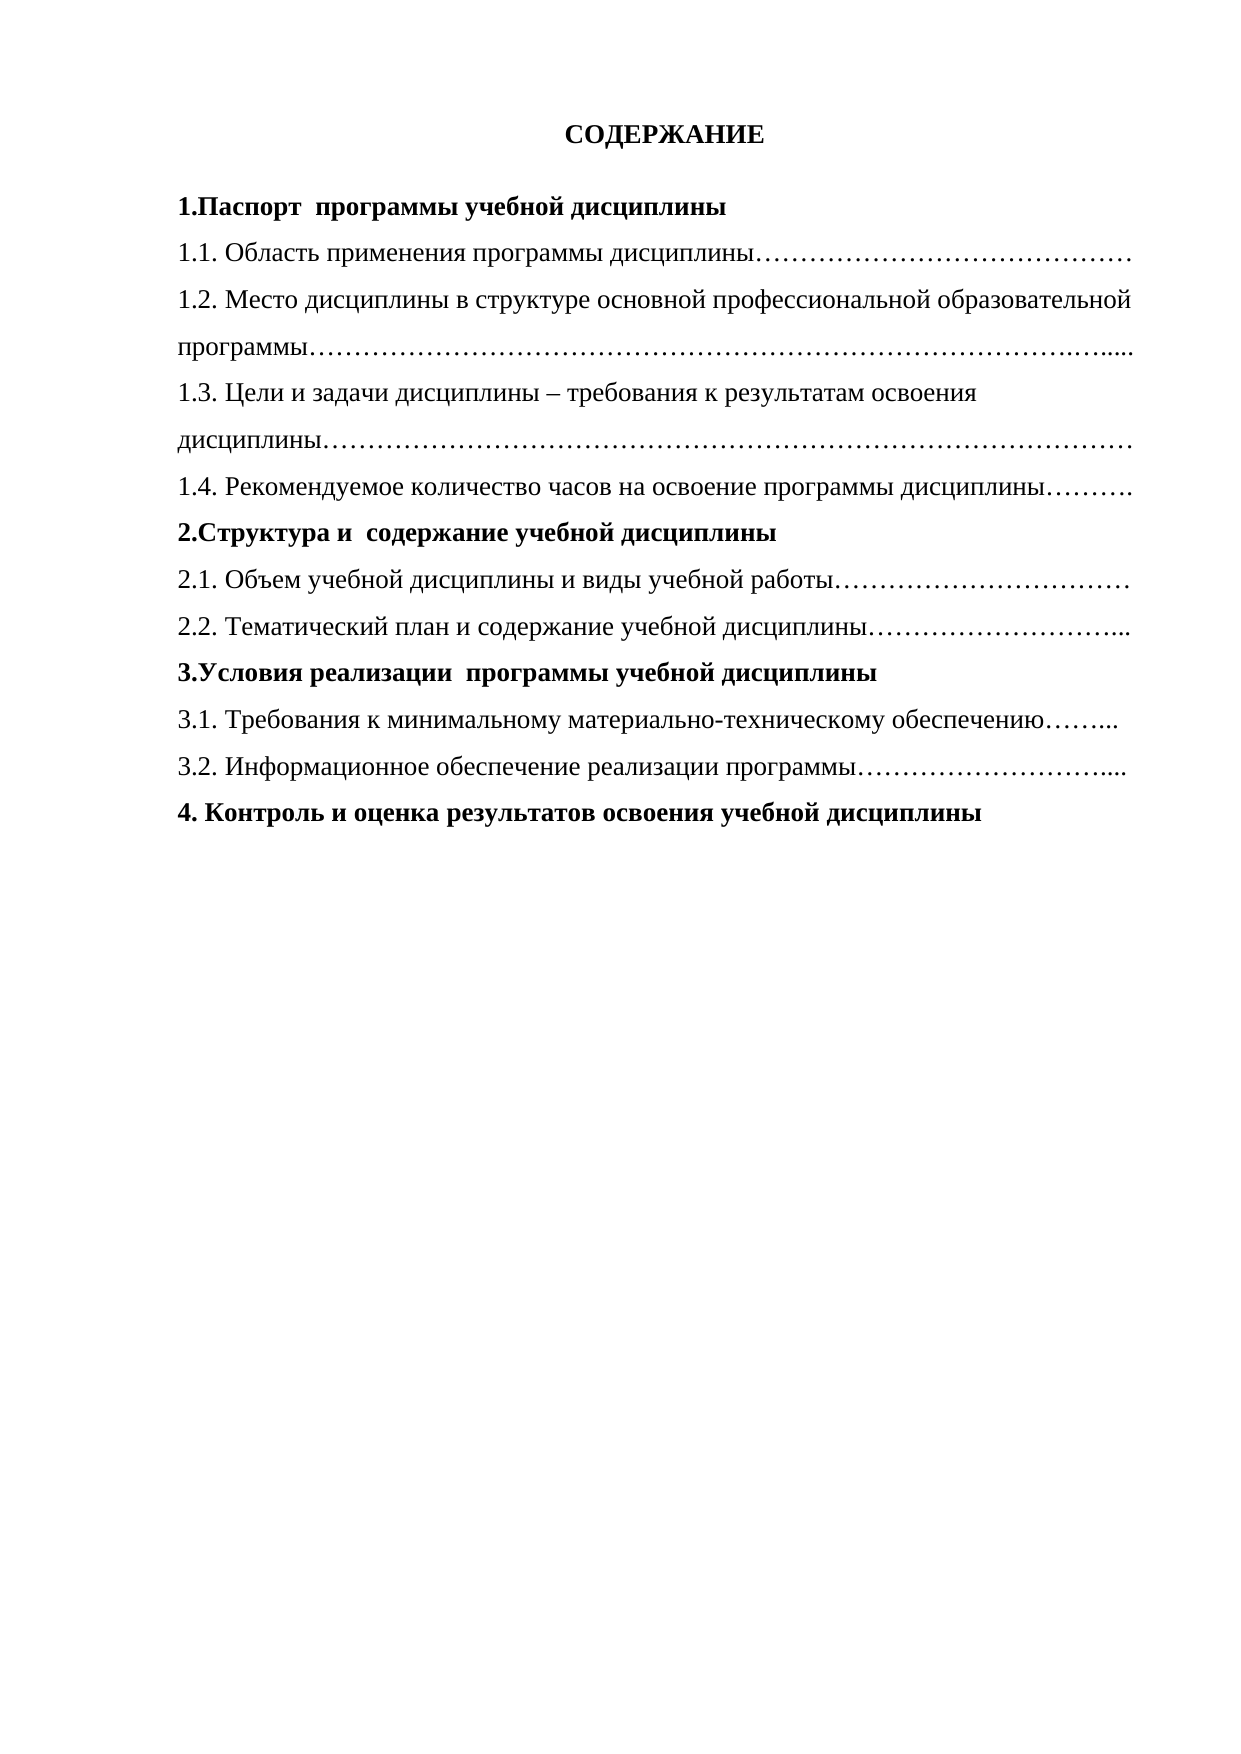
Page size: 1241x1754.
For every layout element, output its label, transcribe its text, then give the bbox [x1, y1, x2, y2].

text 3.2. Информационное обеспечение реализации программы……………………….... [177, 749, 1152, 781]
text 1.3. Цели и задачи дисциплины – требования к результатам освоения [177, 376, 1152, 407]
text СОДЕРЖАНИЕ [177, 118, 1152, 149]
text 1.1. Область применения программы дисциплины…………………………………… [177, 236, 1152, 267]
text 2.2. Тематический план и содержание учебной дисциплины………………………... [177, 609, 1152, 641]
text дисциплины……………………………………………………………………………… [177, 423, 1152, 454]
text 1.4. Рекомендуемое количество часов на освоение программы дисциплины………. [177, 469, 1152, 501]
text 3.1. Требования к минимальному материально-техническому обеспечению……... [177, 703, 1152, 734]
text 4. Контроль и оценка результатов освоения учебной дисциплины [177, 796, 1152, 827]
text 1.2. Место дисциплины в структуре основной профессиональной образовательной программы………………………………………………………………………….…..... [177, 283, 1152, 361]
text 3.Условия реализации программы учебной дисциплины [177, 656, 1152, 687]
text 1.Паспорт программы учебной дисциплины [177, 189, 1152, 221]
text 2.1. Объем учебной дисциплины и виды учебной работы…………………………… [177, 563, 1152, 594]
text 2.Структура и содержание учебной дисциплины [177, 516, 1152, 547]
